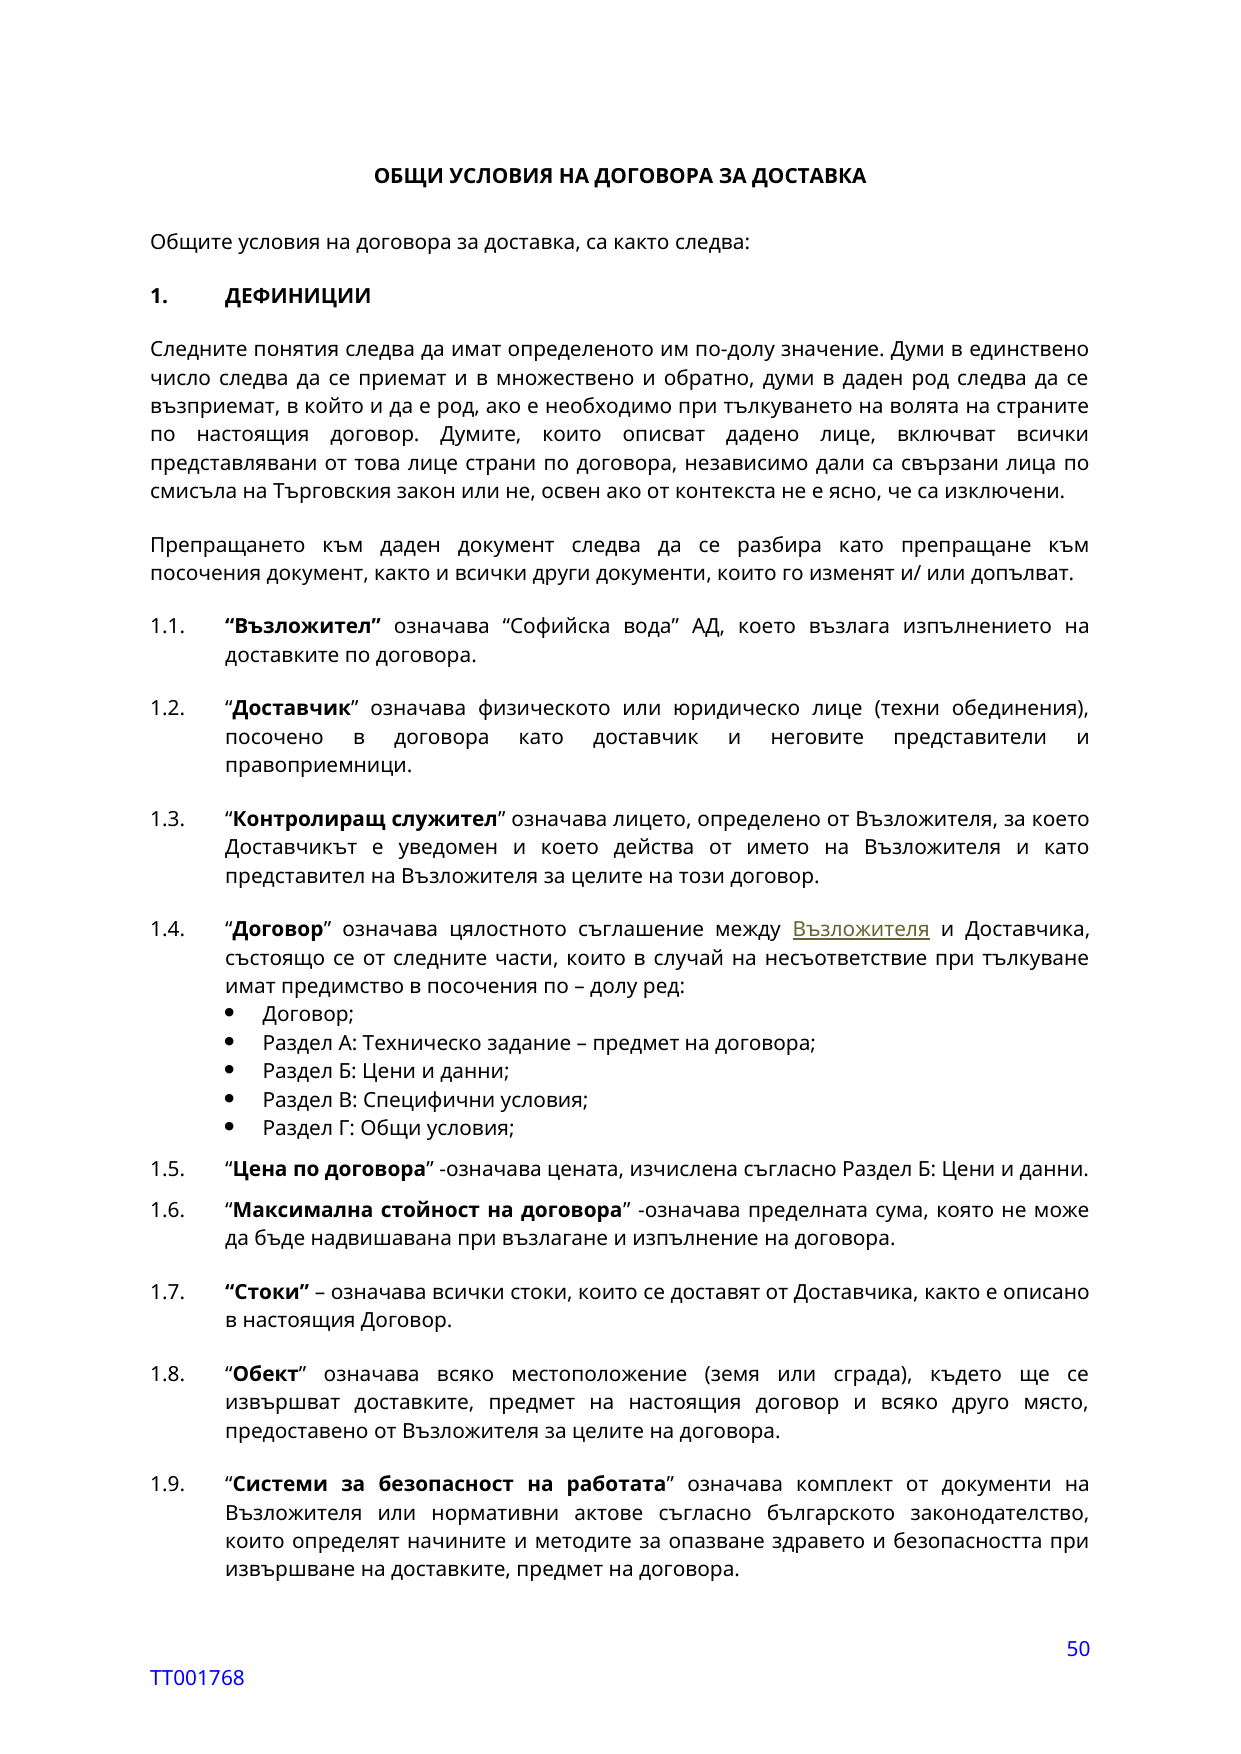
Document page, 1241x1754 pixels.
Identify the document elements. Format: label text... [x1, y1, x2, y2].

list Раздел Б: Цени и данни; [225, 1056, 1090, 1085]
list Раздел Г: Общи условия; [225, 1113, 1090, 1142]
list “Възложител” означава “Софийска вода” АД, което възлага изпълнението на доставките по договора. [150, 612, 1090, 668]
list Раздел А: Техническо задание – предмет на договора; [225, 1028, 1090, 1056]
list “Доставчик” означава физическото или юридическо лице (техни обединения), посочено в договора като доставчик и неговите представители и правоприемници. [150, 693, 1090, 779]
list “Системи за безопасност на работата” означава комплект от документи на Възложителя или нормативни актове съгласно българското законодателство, които определят начините и методите за опазване здравето и безопасността при извършване на доставките, предмет на договора. [150, 1469, 1090, 1583]
text Общите условия на договора за доставка, са както следва: [150, 227, 1090, 256]
list Раздел В: Специфични условия; [225, 1085, 1090, 1113]
list “Цена по договора” -означава цената, изчислена съгласно Раздел Б: Цени и данни. [150, 1154, 1090, 1183]
list “Контролиращ служител” означава лицето, определено от Възложителя, за което Доставчикът е уведомен и което действа от името на Възложителя и като представител на Възложителя за целите на този договор. [150, 804, 1090, 889]
text ОБЩИ УСЛОВИЯ НА ДОГОВОРА ЗА ДОСТАВКА [150, 161, 1090, 190]
text Препращането към даден документ следва да се разбира като препращане към посочения документ, както и всички други документи, които го изменят и/ или допълват. [150, 530, 1090, 587]
list “Обект” означава всяко местоположение (земя или сграда), където ще се извършват доставките, предмет на настоящия договор и всяко друго място, предоставено от Възложителя за целите на договора. [150, 1359, 1090, 1444]
list “Договор” означава цялостното съглашение между Възложителя и Доставчика, състоящо се от следните части, които в случай на несъответствие при тълкуване имат предимство в посочения по – долу ред: [150, 914, 1090, 999]
list “Стоки” – означава всички стоки, които се доставят от Доставчика, както е описано в настоящия Договор. [150, 1277, 1090, 1334]
text Следните понятия следва да имат определеното им по-долу значение. Думи в единствено число следва да се приемат и в множествено и обратно, думи в даден род следва да се възприемат, в който и да е род, ако е необходимо при тълкуването на волята на страните по настоящия договор. Думите, които описват дадено лице, включват всички представлявани от това лице страни по договора, независимо дали са свързани лица по смисъла на Търговския закон или не, освен ако от контекста не е ясно, че са изключени. [150, 334, 1090, 505]
list ДЕФИНИЦИИ [150, 281, 1090, 309]
list “Максимална стойност на договора” -означава пределната сума, която не може да бъде надвишавана при възлагане и изпълнение на договора. [150, 1195, 1090, 1252]
list Договор; [225, 999, 1090, 1028]
